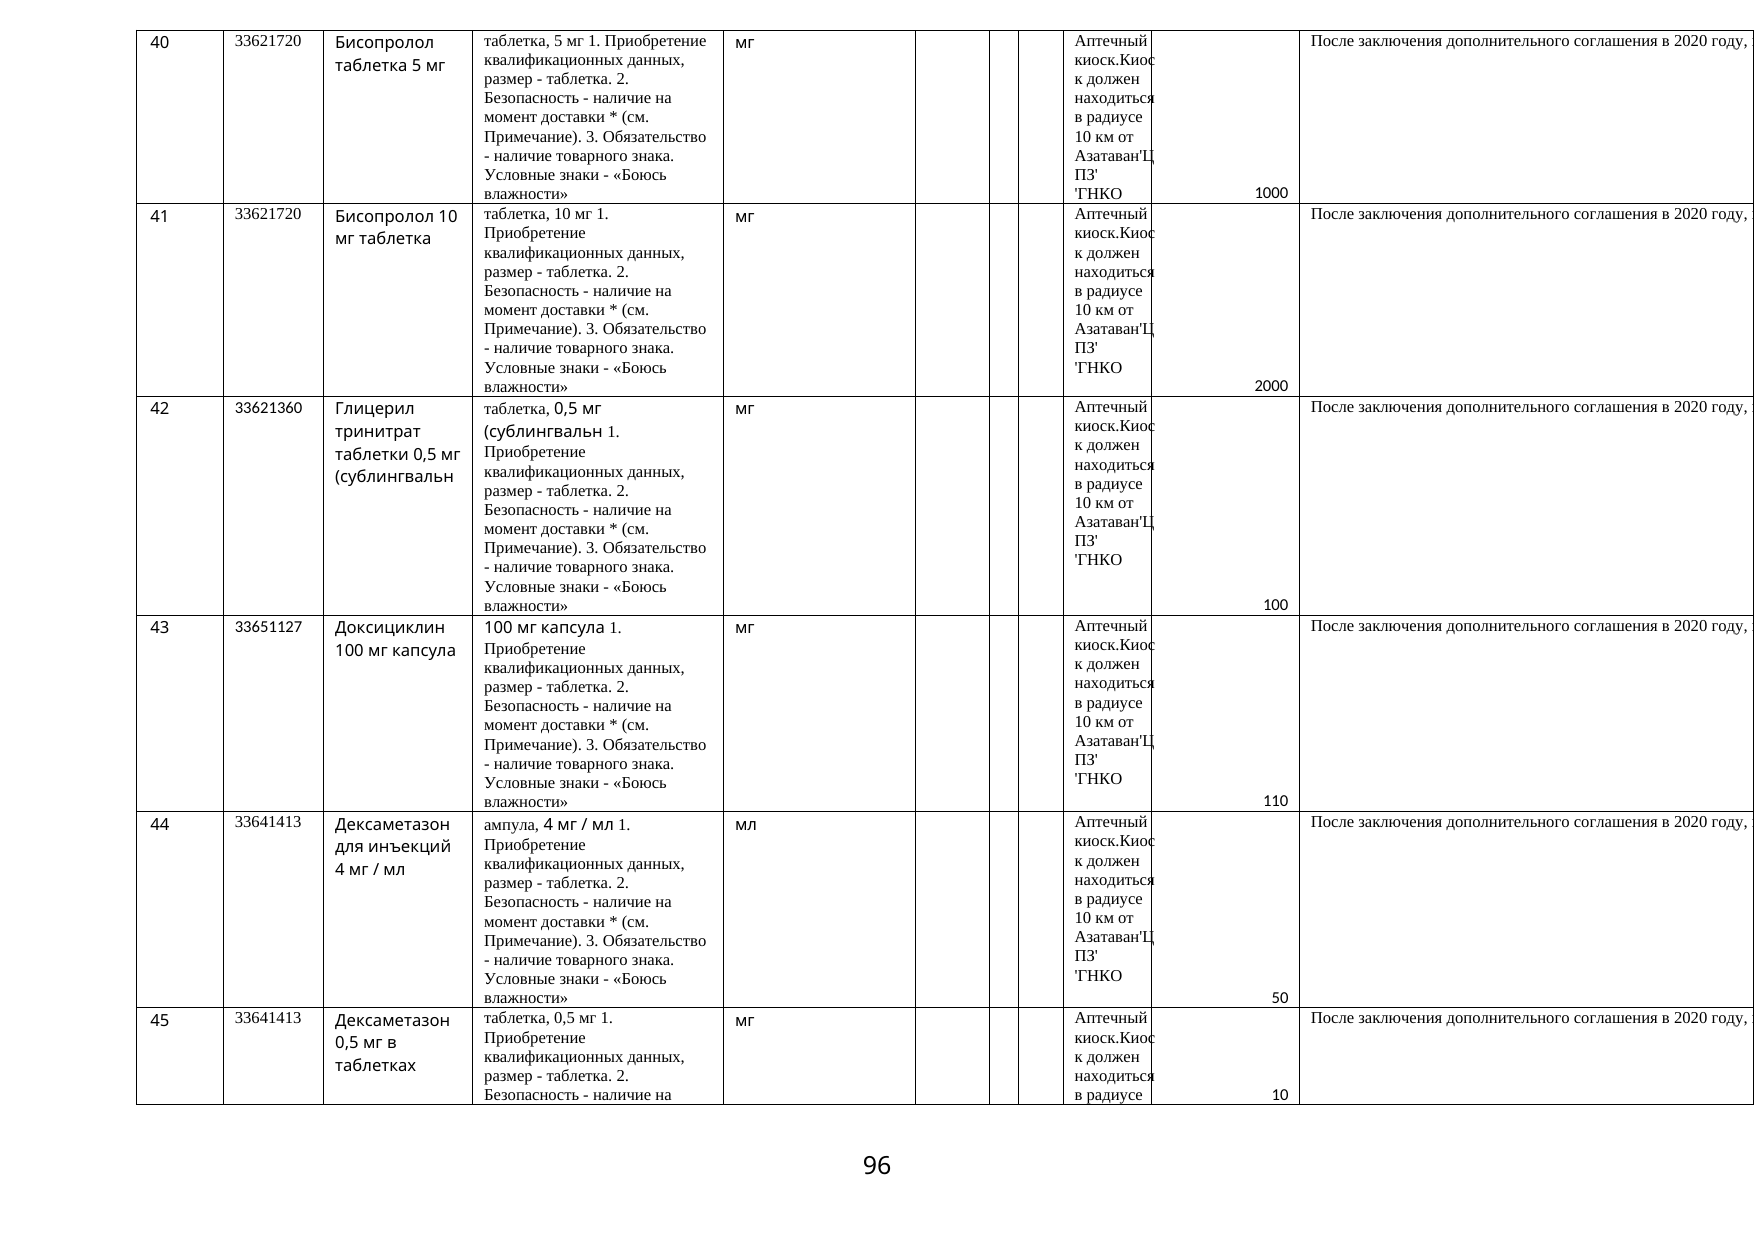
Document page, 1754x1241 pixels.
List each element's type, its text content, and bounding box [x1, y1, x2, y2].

table_cell таблетка, 10 мг 1. Приобретение квалификационных данных, размер - таблетка. 2. Безопасность - наличие на момент доставки * (см. Примечание). 3. Обязательство - наличие товарного знака. Условные знаки - «Боюсь влажности» [473, 204, 723, 396]
table_cell [990, 812, 1018, 1007]
table_cell Бисопролол 10 мг таблетка [324, 204, 472, 396]
table_cell [1019, 616, 1063, 811]
table_cell 44 [137, 812, 223, 1007]
table_cell 43 [137, 616, 223, 811]
table_cell [990, 616, 1018, 811]
table_cell [916, 204, 989, 396]
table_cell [1064, 31, 1151, 203]
table_cell 50 [1152, 812, 1299, 1007]
table_cell [1019, 397, 1063, 615]
table_cell 10 [1152, 1008, 1299, 1104]
table_cell мг [724, 204, 915, 396]
table_cell [916, 31, 989, 203]
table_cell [1064, 1008, 1151, 1104]
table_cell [324, 1008, 472, 1104]
table_cell таблетка, 0,5 мг (сублингвальн 1. Приобретение квалификационных данных, размер - таблетка. 2. Безопасность - наличие на момент доставки * (см. Примечание). 3. Обязательство - наличие товарного знака. Условные знаки - «Боюсь влажности» [473, 397, 723, 615]
table_cell 41 [137, 204, 223, 396]
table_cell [473, 1008, 723, 1104]
table_cell таблетка, 5 мг 1. Приобретение квалификационных данных, размер - таблетка. 2. Безопасность - наличие на момент доставки * (см. Примечание). 3. Обязательство - наличие товарного знака. Условные знаки - «Боюсь влажности» [473, 31, 723, 203]
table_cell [1300, 31, 1753, 203]
table_cell [990, 204, 1018, 396]
table_cell Аптечный киоск.Киоск должен находиться в радиусе 10 км от Азатаван'ЦПЗ' 'ГНКО [1064, 397, 1151, 615]
table_cell Аптечный киоск.Киоск должен находиться в радиусе 10 км от Азатаван'ЦПЗ' 'ГНКО [1064, 204, 1151, 396]
table_cell Глицерил тринитрат таблетки 0,5 мг (сублингвальн [324, 397, 472, 615]
table_cell [916, 397, 989, 615]
table_cell 33641413 [224, 812, 323, 1007]
table_cell 100 мг капсула 1. Приобретение квалификационных данных, размер - таблетка. 2. Безопасность - наличие на момент доставки * (см. Примечание). 3. Обязательство - наличие товарного знака. Условные знаки - «Боюсь влажности» [473, 616, 723, 811]
table_cell [1019, 1008, 1063, 1104]
table_cell 33621720 [224, 31, 323, 203]
table_cell 45 [137, 1008, 223, 1104]
table_cell Аптечный киоск.Киоск должен находиться в радиусе 10 км от Азатаван'ЦПЗ' 'ГНКО [1064, 812, 1151, 1007]
table_cell Аптечный киоск.Киоск должен находиться в радиусе 10 км от Азатаван'ЦПЗ' 'ГНКО [1064, 616, 1151, 811]
table_cell Доксициклин 100 мг капсула [324, 616, 472, 811]
table_cell 100 [1152, 397, 1299, 615]
table_cell 110 [1152, 616, 1299, 811]
table_cell 1000 [1152, 31, 1299, 203]
table_cell мг [724, 616, 915, 811]
table_cell 33641413 [224, 1008, 323, 1104]
table_cell мл [724, 812, 915, 1007]
table_cell 40 [137, 31, 223, 203]
table_cell ампула, 4 мг / мл 1. Приобретение квалификационных данных, размер - таблетка. 2. Безопасность - наличие на момент доставки * (см. Примечание). 3. Обязательство - наличие товарного знака. Условные знаки - «Боюсь влажности» [473, 812, 723, 1007]
table_cell 33621360 [224, 397, 323, 615]
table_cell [1300, 1008, 1753, 1104]
table_cell [916, 616, 989, 811]
table_cell [1019, 204, 1063, 396]
table_cell мг [724, 397, 915, 615]
table_cell [990, 397, 1018, 615]
table_cell [990, 1008, 1018, 1104]
table_cell [916, 1008, 989, 1104]
table_cell [1019, 31, 1063, 203]
table_cell Бисопролол таблетка 5 мг [324, 31, 472, 203]
table_cell 42 [137, 397, 223, 615]
table_cell [916, 812, 989, 1007]
table_cell мг [724, 31, 915, 203]
table_cell Дексаметазон для инъекций 4 мг / мл [324, 812, 472, 1007]
table_cell мг [724, 1008, 915, 1104]
table_cell 33651127 [224, 616, 323, 811]
table_cell 2000 [1152, 204, 1299, 396]
table_cell 33621720 [224, 204, 323, 396]
table_cell [990, 31, 1018, 203]
table_cell [1019, 812, 1063, 1007]
